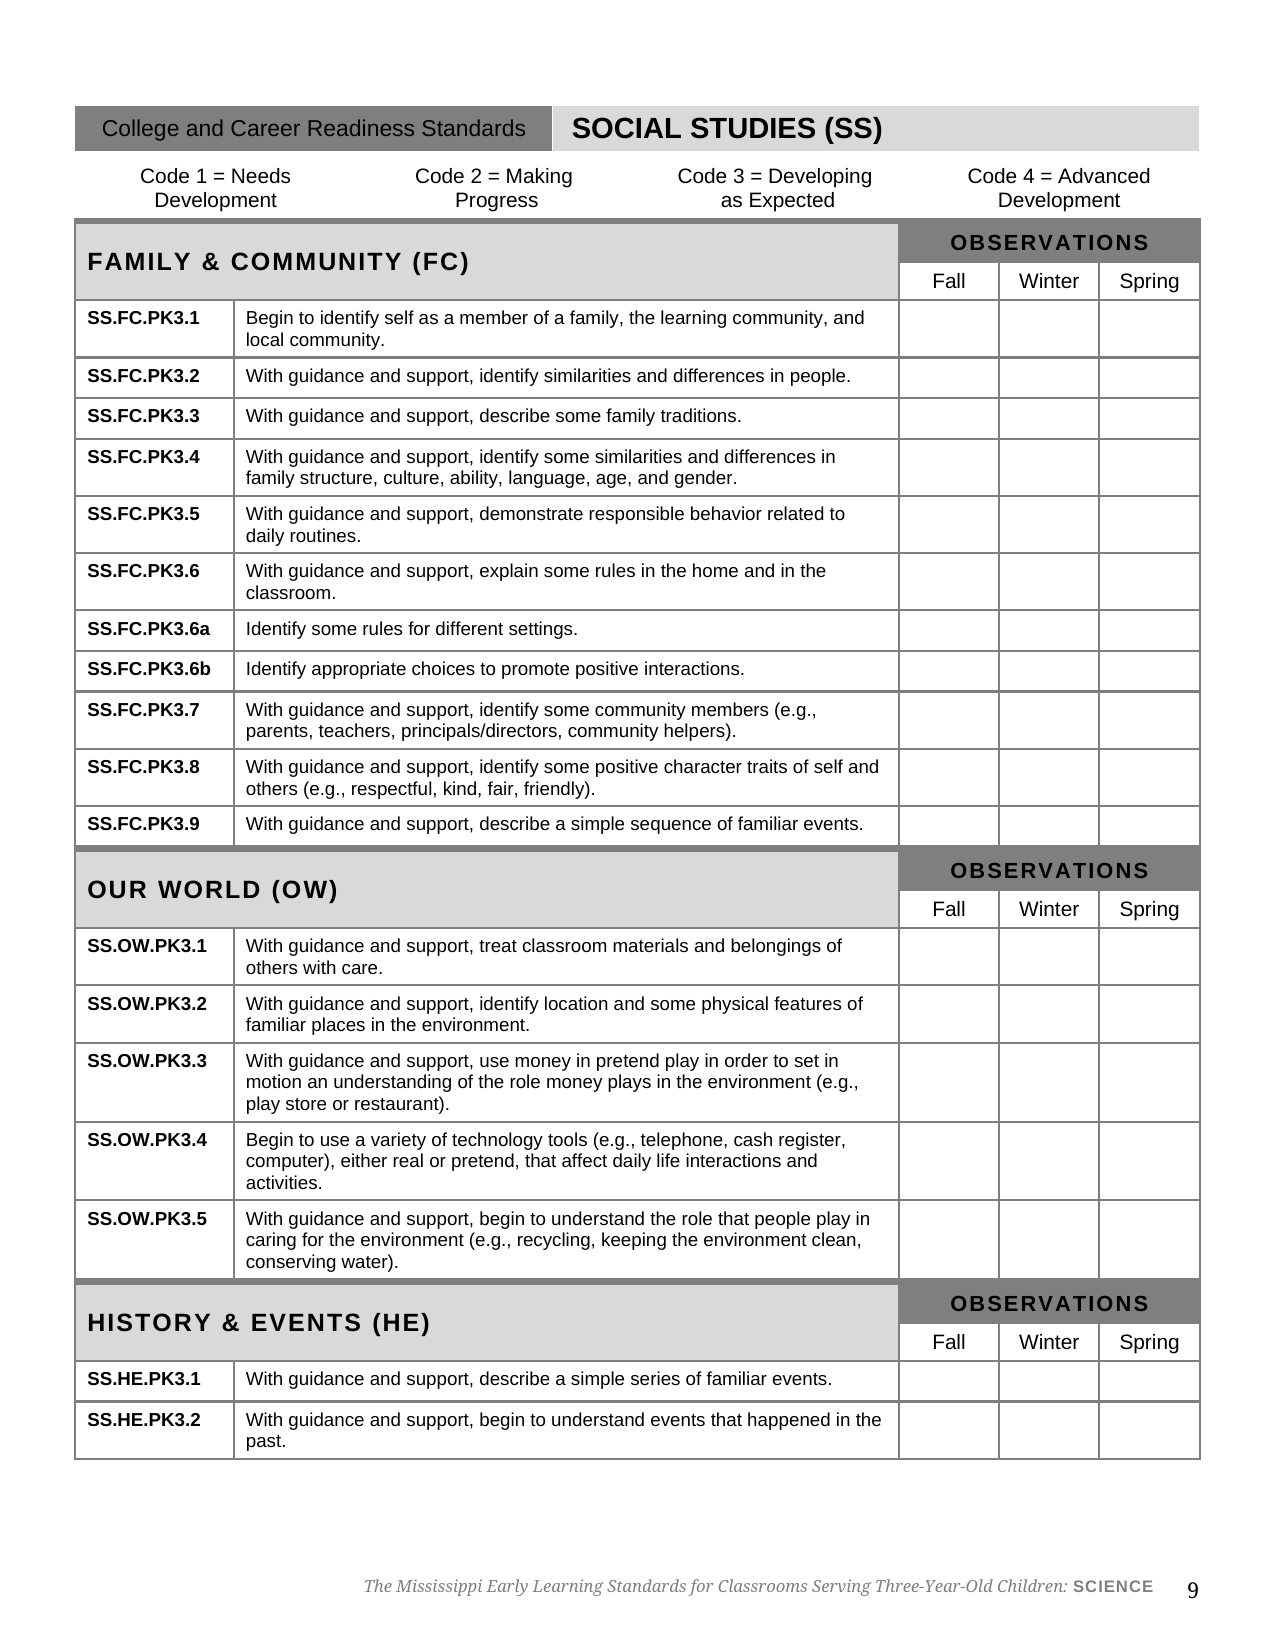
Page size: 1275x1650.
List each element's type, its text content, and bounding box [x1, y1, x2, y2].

table_cell SS.FC.PK3.5 [76, 497, 233, 552]
table_cell Begin to identify self as a member of a family, the learning community, and local community. [235, 301, 898, 356]
table_cell Winter [1000, 1324, 1098, 1360]
table_cell [1000, 359, 1098, 397]
table_cell [900, 693, 998, 748]
table_cell Code 4 = Advanced Development [918, 151, 1199, 217]
table_cell [1000, 497, 1098, 552]
table_cell SS.FC.PK3.6a [76, 611, 233, 650]
table_cell Winter [1000, 263, 1098, 299]
table_header SOCIAL STUDIES (SS) [553, 106, 1199, 151]
table_cell With guidance and support, demonstrate responsible behavior related to daily routines. [235, 497, 898, 552]
table_cell OBSERVATIONS [900, 224, 1199, 261]
table_cell [1100, 497, 1199, 552]
table_cell [1100, 301, 1199, 356]
table_cell [1100, 750, 1199, 805]
table_cell Fall [900, 891, 998, 927]
table_cell [900, 750, 998, 805]
table_cell Begin to use a variety of technology tools (e.g., telephone, cash register, computer), either real or pretend, that affect daily life interactions and activities. [235, 1123, 898, 1199]
table_cell Identify some rules for different settings. [235, 611, 898, 650]
table_cell With guidance and support, begin to understand events that happened in the past. [235, 1403, 898, 1458]
table_cell [900, 359, 998, 397]
table_cell Fall [900, 1324, 998, 1360]
table_cell [900, 1044, 998, 1121]
table_cell [1000, 611, 1098, 650]
table_cell SS.HE.PK3.2 [76, 1403, 233, 1458]
table_cell Spring [1100, 263, 1199, 299]
table_cell [1100, 440, 1199, 495]
table_cell [1100, 1362, 1199, 1400]
table_cell [1000, 1201, 1098, 1278]
table_cell [1000, 1362, 1098, 1400]
table_cell [1000, 652, 1098, 690]
table_cell Winter [1000, 891, 1098, 927]
table_cell [1100, 1123, 1199, 1199]
table_cell SS.FC.PK3.7 [76, 693, 233, 748]
table_cell With guidance and support, describe a simple series of familiar events. [235, 1362, 898, 1400]
table_cell Spring [1100, 1324, 1199, 1360]
table_cell [900, 807, 998, 845]
table_cell SS.OW.PK3.3 [76, 1044, 233, 1121]
table_cell SS.FC.PK3.4 [76, 440, 233, 495]
table_cell SS.FC.PK3.6b [76, 652, 233, 690]
table_cell [1000, 554, 1098, 609]
table_cell [1000, 399, 1098, 437]
table_cell [900, 611, 998, 650]
table_cell [1100, 1044, 1199, 1121]
table_cell [1000, 693, 1098, 748]
table_cell With guidance and support, explain some rules in the home and in the classroom. [235, 554, 898, 609]
table_cell [900, 986, 998, 1042]
table_cell [1100, 1201, 1199, 1278]
table_cell With guidance and support, identify some positive character traits of self and others (e.g., respectful, kind, fair, friendly). [235, 750, 898, 805]
table_cell [900, 929, 998, 984]
table_cell SS.OW.PK3.1 [76, 929, 233, 984]
table_cell [1100, 399, 1199, 437]
table_cell [1100, 693, 1199, 748]
table_cell [1000, 929, 1098, 984]
table_cell [1000, 1044, 1098, 1121]
table_cell [900, 652, 998, 690]
table_cell Spring [1100, 891, 1199, 927]
table_cell SS.FC.PK3.6 [76, 554, 233, 609]
table_cell [900, 554, 998, 609]
table_cell SS.FC.PK3.3 [76, 399, 233, 437]
table_cell [1100, 986, 1199, 1042]
table_cell [1100, 611, 1199, 650]
table_cell [1100, 652, 1199, 690]
table_cell Fall [900, 263, 998, 299]
table_cell Identify appropriate choices to promote positive interactions. [235, 652, 898, 690]
table_cell [900, 497, 998, 552]
table_cell SS.FC.PK3.9 [76, 807, 233, 845]
table_cell [1000, 301, 1098, 356]
table_cell With guidance and support, describe a simple sequence of familiar events. [235, 807, 898, 845]
table_cell [900, 1403, 998, 1458]
table_cell [900, 301, 998, 356]
table_cell OBSERVATIONS [900, 852, 1199, 889]
table_cell [1000, 750, 1098, 805]
table_cell SS.OW.PK3.4 [76, 1123, 233, 1199]
table_cell [900, 440, 998, 495]
table_cell [900, 1123, 998, 1199]
table_cell Code 3 = Developing as Expected [637, 151, 918, 217]
table_cell With guidance and support, identify some similarities and differences in family structure, culture, ability, language, age, and gender. [235, 440, 898, 495]
table_cell OBSERVATIONS [900, 1285, 1199, 1322]
table_cell Code 1 = Needs Development [75, 151, 356, 217]
table_cell With guidance and support, identify similarities and differences in people. [235, 359, 898, 397]
table_cell [900, 1362, 998, 1400]
table_cell [1100, 554, 1199, 609]
table_cell SS.FC.PK3.8 [76, 750, 233, 805]
table_cell With guidance and support, use money in pretend play in order to set in motion an understanding of the role money plays in the environment (e.g., play store or restaurant). [235, 1044, 898, 1121]
table_cell [900, 1201, 998, 1278]
table_cell SS.OW.PK3.5 [76, 1201, 233, 1278]
table_cell [1000, 1123, 1098, 1199]
table_cell With guidance and support, describe some family traditions. [235, 399, 898, 437]
table_cell SS.OW.PK3.2 [76, 986, 233, 1042]
table_cell OUR WORLD (OW) [76, 852, 898, 927]
table_cell Code 2 = Making Progress [356, 151, 637, 217]
table_cell With guidance and support, identify location and some physical features of familiar places in the environment. [235, 986, 898, 1042]
table_cell FAMILY & COMMUNITY (FC) [76, 224, 898, 299]
table_cell [1000, 807, 1098, 845]
table_cell SS.FC.PK3.2 [76, 359, 233, 397]
table_cell [1100, 807, 1199, 845]
table_cell [1000, 1403, 1098, 1458]
table_cell With guidance and support, identify some community members (e.g., parents, teachers, principals/directors, community helpers). [235, 693, 898, 748]
table_cell HISTORY & EVENTS (HE) [76, 1285, 898, 1360]
table_cell [900, 399, 998, 437]
table_cell [1100, 359, 1199, 397]
table_cell SS.HE.PK3.1 [76, 1362, 233, 1400]
table_cell SS.FC.PK3.1 [76, 301, 233, 356]
table_cell [1000, 986, 1098, 1042]
table_cell With guidance and support, begin to understand the role that people play in caring for the environment (e.g., recycling, keeping the environment clean, conserving water). [235, 1201, 898, 1278]
table_header College and Career Readiness Standards [75, 106, 552, 151]
table_cell With guidance and support, treat classroom materials and belongings of others with care. [235, 929, 898, 984]
table_cell [1100, 1403, 1199, 1458]
table_cell [1100, 929, 1199, 984]
table_cell [1000, 440, 1098, 495]
